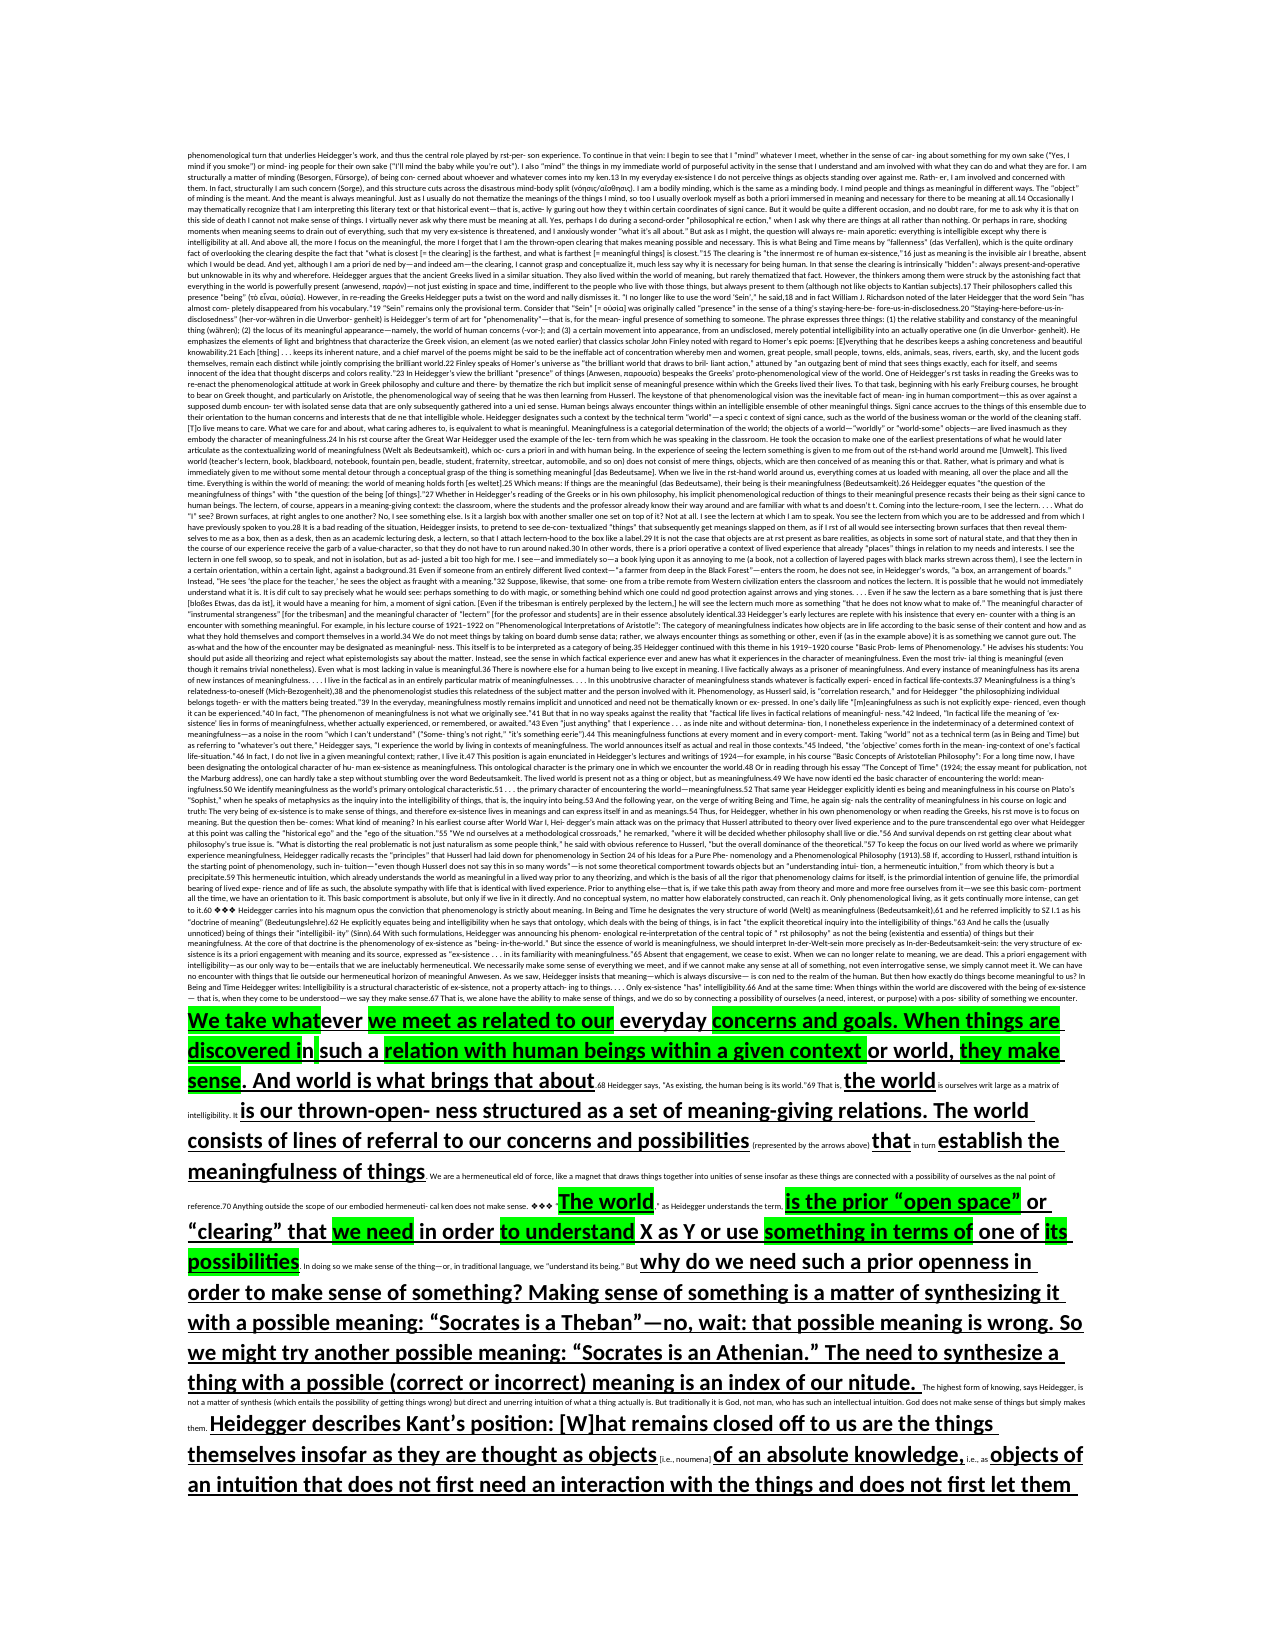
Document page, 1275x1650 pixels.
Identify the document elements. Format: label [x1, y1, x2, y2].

text [187, 150, 1087, 1498]
